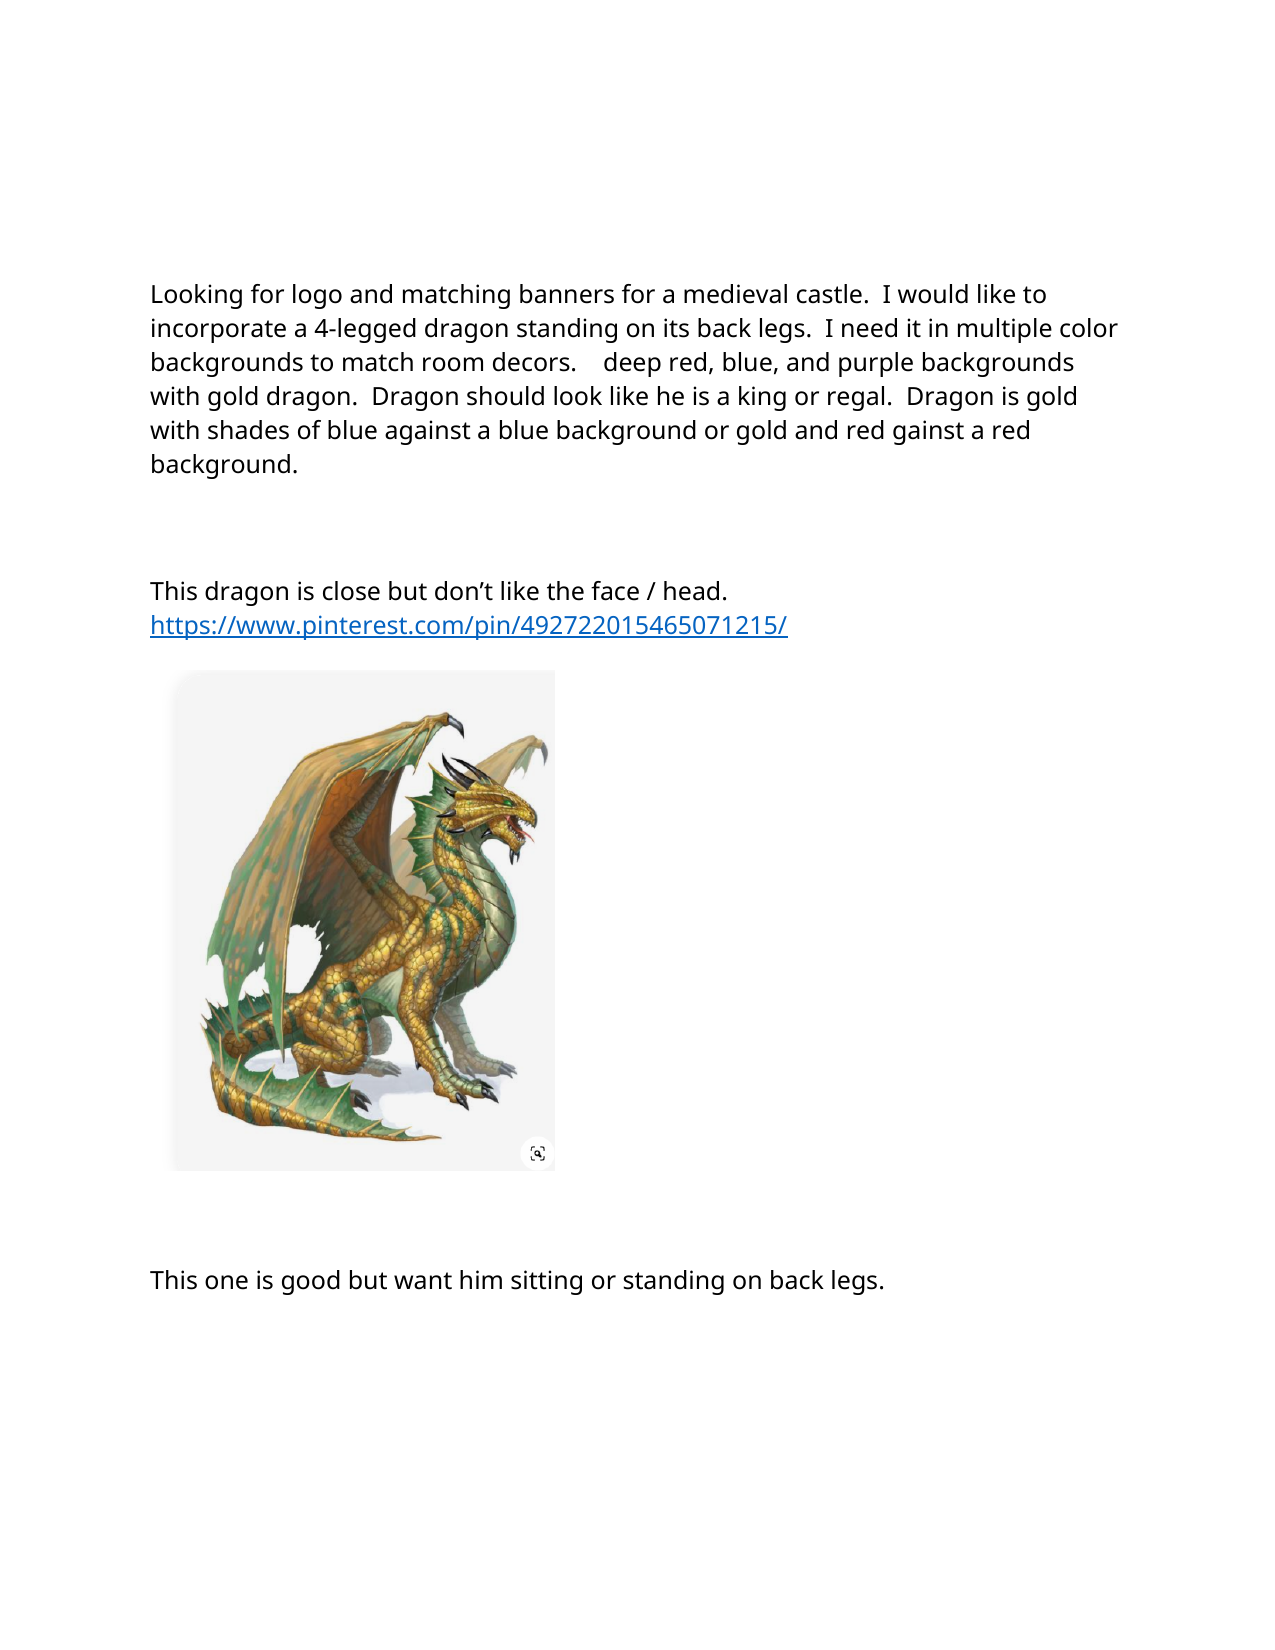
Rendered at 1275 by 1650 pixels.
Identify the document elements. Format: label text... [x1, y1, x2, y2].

picture [150, 670, 555, 1171]
text This one is good but want him sitting or standing on back legs. [150, 1263, 1125, 1297]
text This dragon is close but don’t like the face / head. https://www.pinterest.com/pin/492722015465071215/ [150, 573, 1125, 641]
text Looking for logo and matching banners for a medieval castle. I would like to incorporate a 4-legged dragon standing on its back legs. I need it in multiple color backgrounds to match room decors. deep red, blue, and purple backgrounds with gold dragon. Dragon should look like he is a king or regal. Dragon is gold with shades of blue against a blue background or gold and red gainst a red background. [150, 276, 1125, 481]
